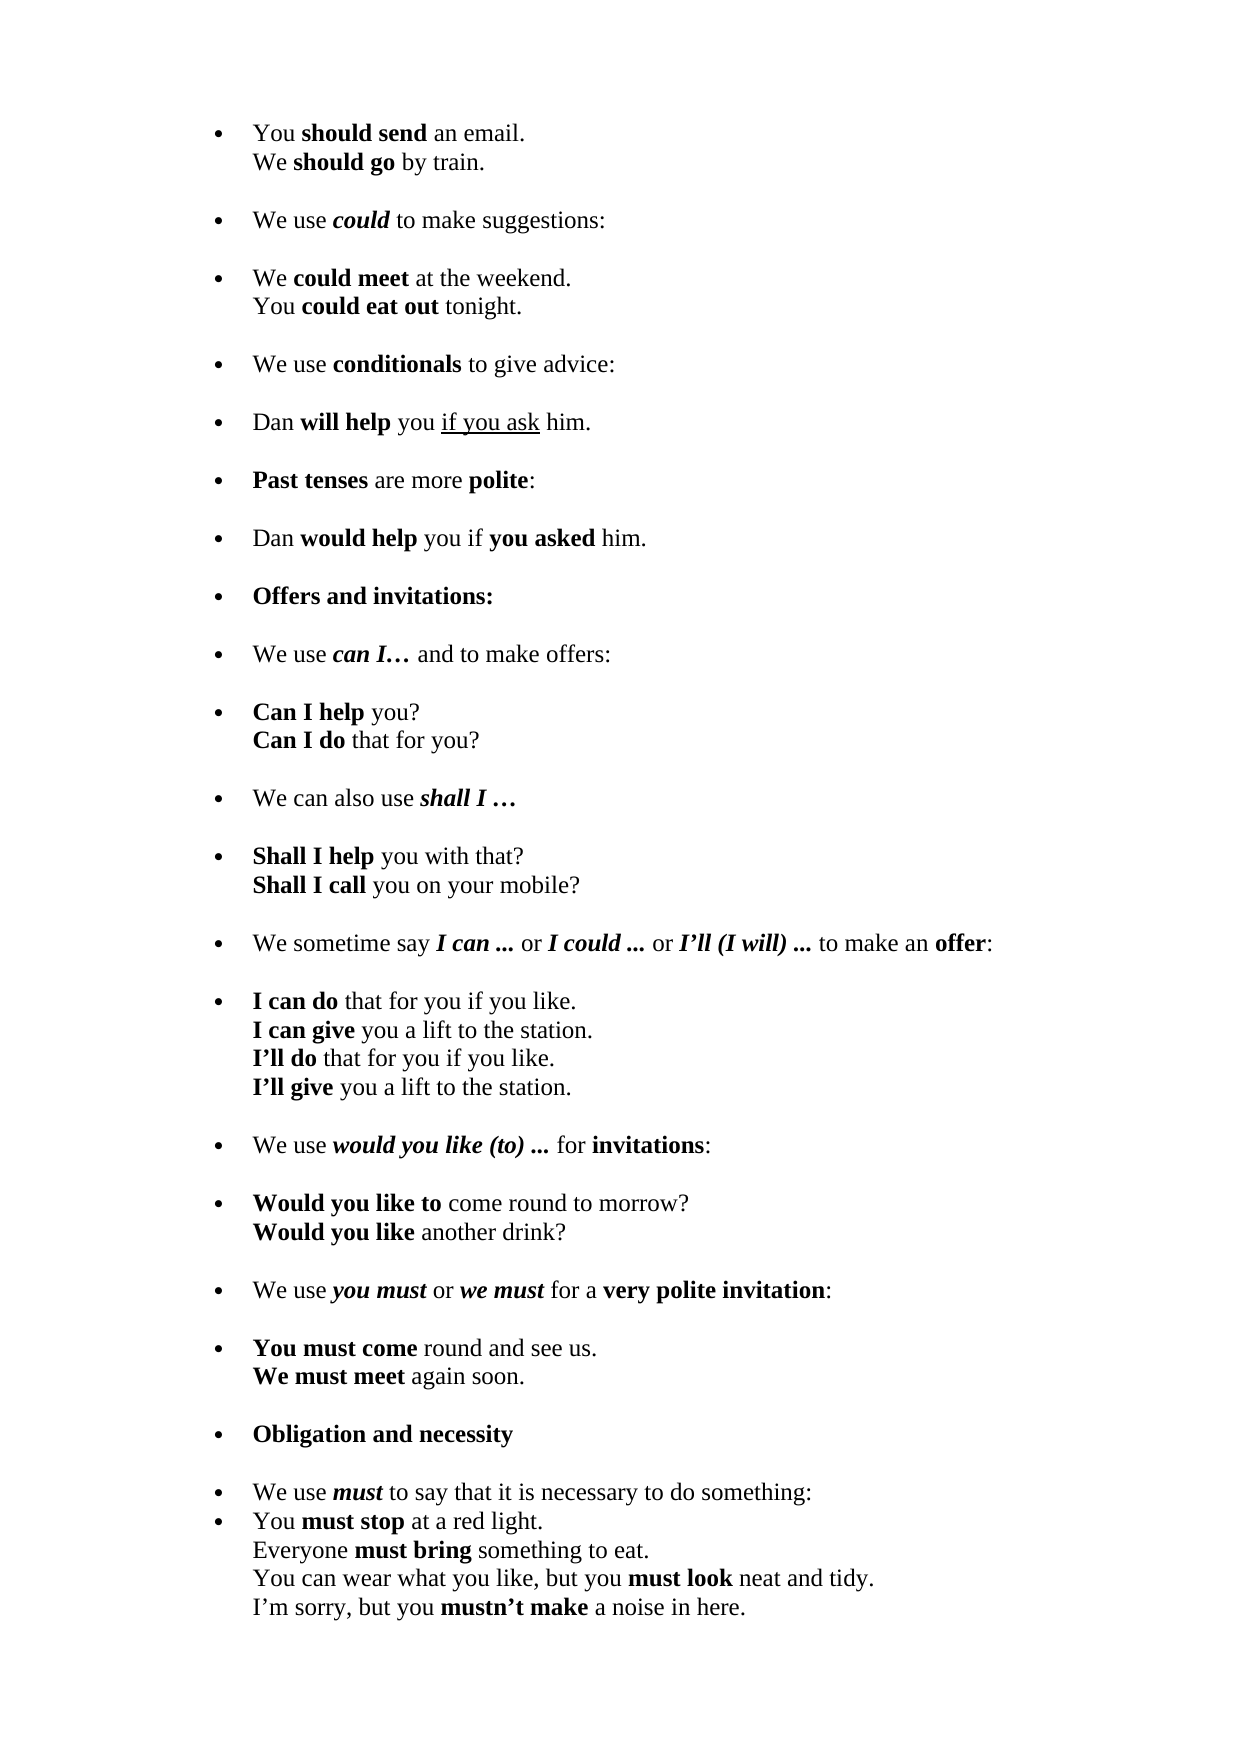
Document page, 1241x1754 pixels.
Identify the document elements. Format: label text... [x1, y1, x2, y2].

list We use would you like (to) ... for invitations: [215, 1130, 1152, 1159]
list Dan will help you if you ask him. [215, 407, 1152, 436]
subtitle Offers and invitations: [215, 581, 1152, 610]
list Dan would help you if you asked him. [215, 523, 1152, 552]
list Can I help you? Can I do that for you? [215, 697, 1152, 754]
list We use can I… and to make offers: [215, 639, 1152, 668]
list You must come round and see us. We must meet again soon. [215, 1333, 1152, 1390]
list Past tenses are more polite: [215, 465, 1152, 494]
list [215, 1535, 1152, 1593]
list We could meet at the weekend. You could eat out tonight. [215, 263, 1152, 320]
list We use conditionals to give advice: [215, 349, 1152, 378]
list I can do that for you if you like. I can give you a lift to the station. I’ll do that for you if you like. I’ll give you a lift to the station. [215, 986, 1152, 1101]
list We use you must or we must for a very polite invitation: [215, 1275, 1152, 1303]
list We use must to say that it is necessary to do something: [215, 1477, 1152, 1506]
list We use could to make suggestions: [215, 205, 1152, 233]
list You should send an email. We should go by train. [215, 118, 1152, 176]
list We sometime say I can ... or I could ... or I’ll (I will) ... to make an offer: [215, 928, 1152, 957]
list Shall I help you with that? Shall I call you on your mobile? [215, 841, 1152, 899]
list We can also use shall I … [215, 783, 1152, 812]
list Would you like to come round to morrow? Would you like another drink? [215, 1188, 1152, 1246]
subtitle Obligation and necessity [215, 1419, 1152, 1448]
